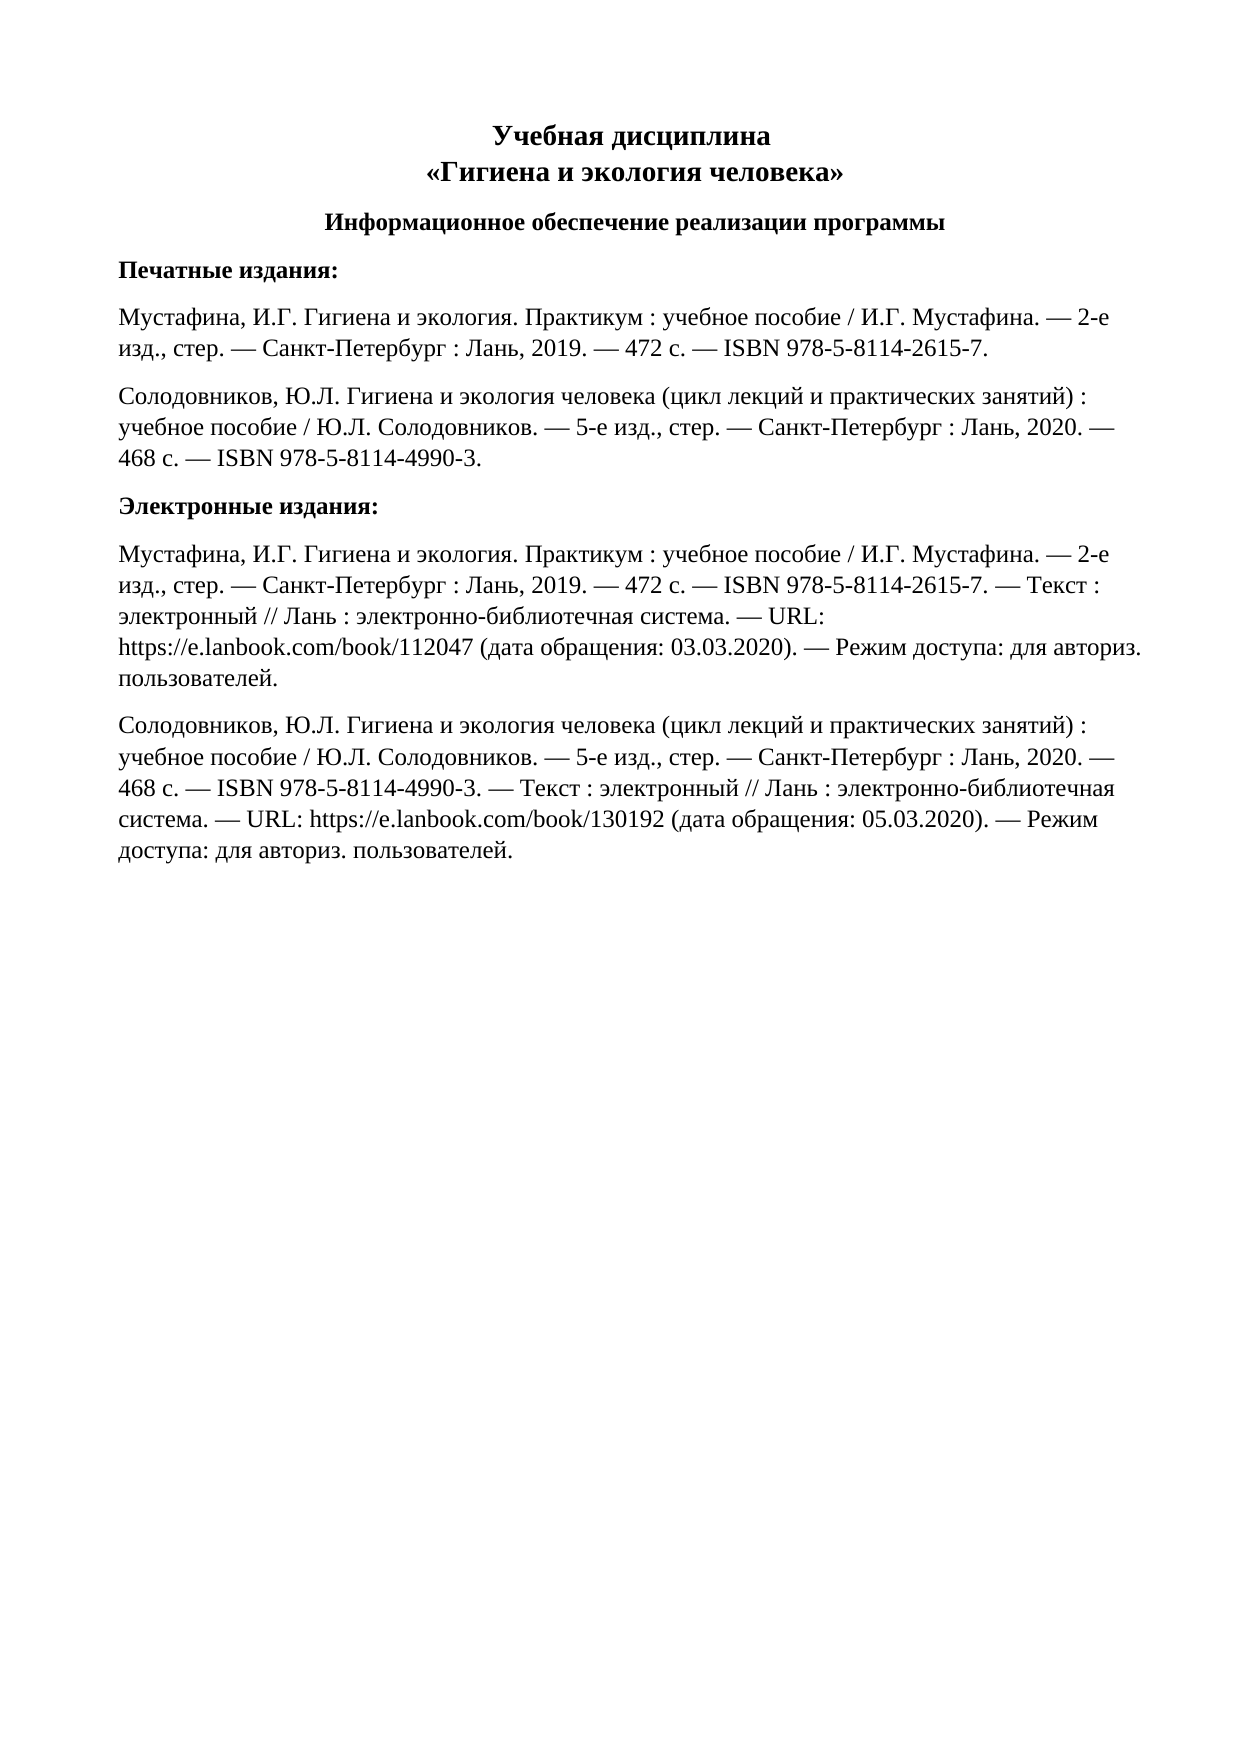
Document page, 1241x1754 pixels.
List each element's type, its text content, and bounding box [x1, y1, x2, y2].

text Информационное обеспечение реализации программы [118, 207, 1152, 236]
text Электронные издания: [118, 491, 1152, 520]
text Мустафина, И.Г. Гигиена и экология. Практикум : учебное пособие / И.Г. Мустафина. — 2-е изд., стер. — Санкт-Петербург : Лань, 2019. — 472 с. — ISBN 978-5-8114-2615-7. [118, 302, 1152, 362]
text Солодовников, Ю.Л. Гигиена и экология человека (цикл лекций и практических занятий) : учебное пособие / Ю.Л. Солодовников. — 5-е изд., стер. — Санкт-Петербург : Лань, 2020. — 468 с. — ISBN 978-5-8114-4990-3. [118, 381, 1152, 472]
text Мустафина, И.Г. Гигиена и экология. Практикум : учебное пособие / И.Г. Мустафина. — 2-е изд., стер. — Санкт-Петербург : Лань, 2019. — 472 с. — ISBN 978-5-8114-2615-7. — Текст : электронный // Лань : электронно-библиотечная система. — URL: https://e.lanbook.com/book/112047 (дата обращения: 03.03.2020). — Режим доступа: для авториз. пользователей. [118, 539, 1152, 692]
text Учебная дисциплина «Гигиена и экология человека» [118, 118, 1152, 188]
text Печатные издания: [118, 255, 1152, 283]
text Солодовников, Ю.Л. Гигиена и экология человека (цикл лекций и практических занятий) : учебное пособие / Ю.Л. Солодовников. — 5-е изд., стер. — Санкт-Петербург : Лань, 2020. — 468 с. — ISBN 978-5-8114-4990-3. — Текст : электронный // Лань : электронно-библиотечная система. — URL: https://e.lanbook.com/book/130192 (дата обращения: 05.03.2020). — Режим доступа: для авториз. пользователей. [118, 711, 1152, 863]
